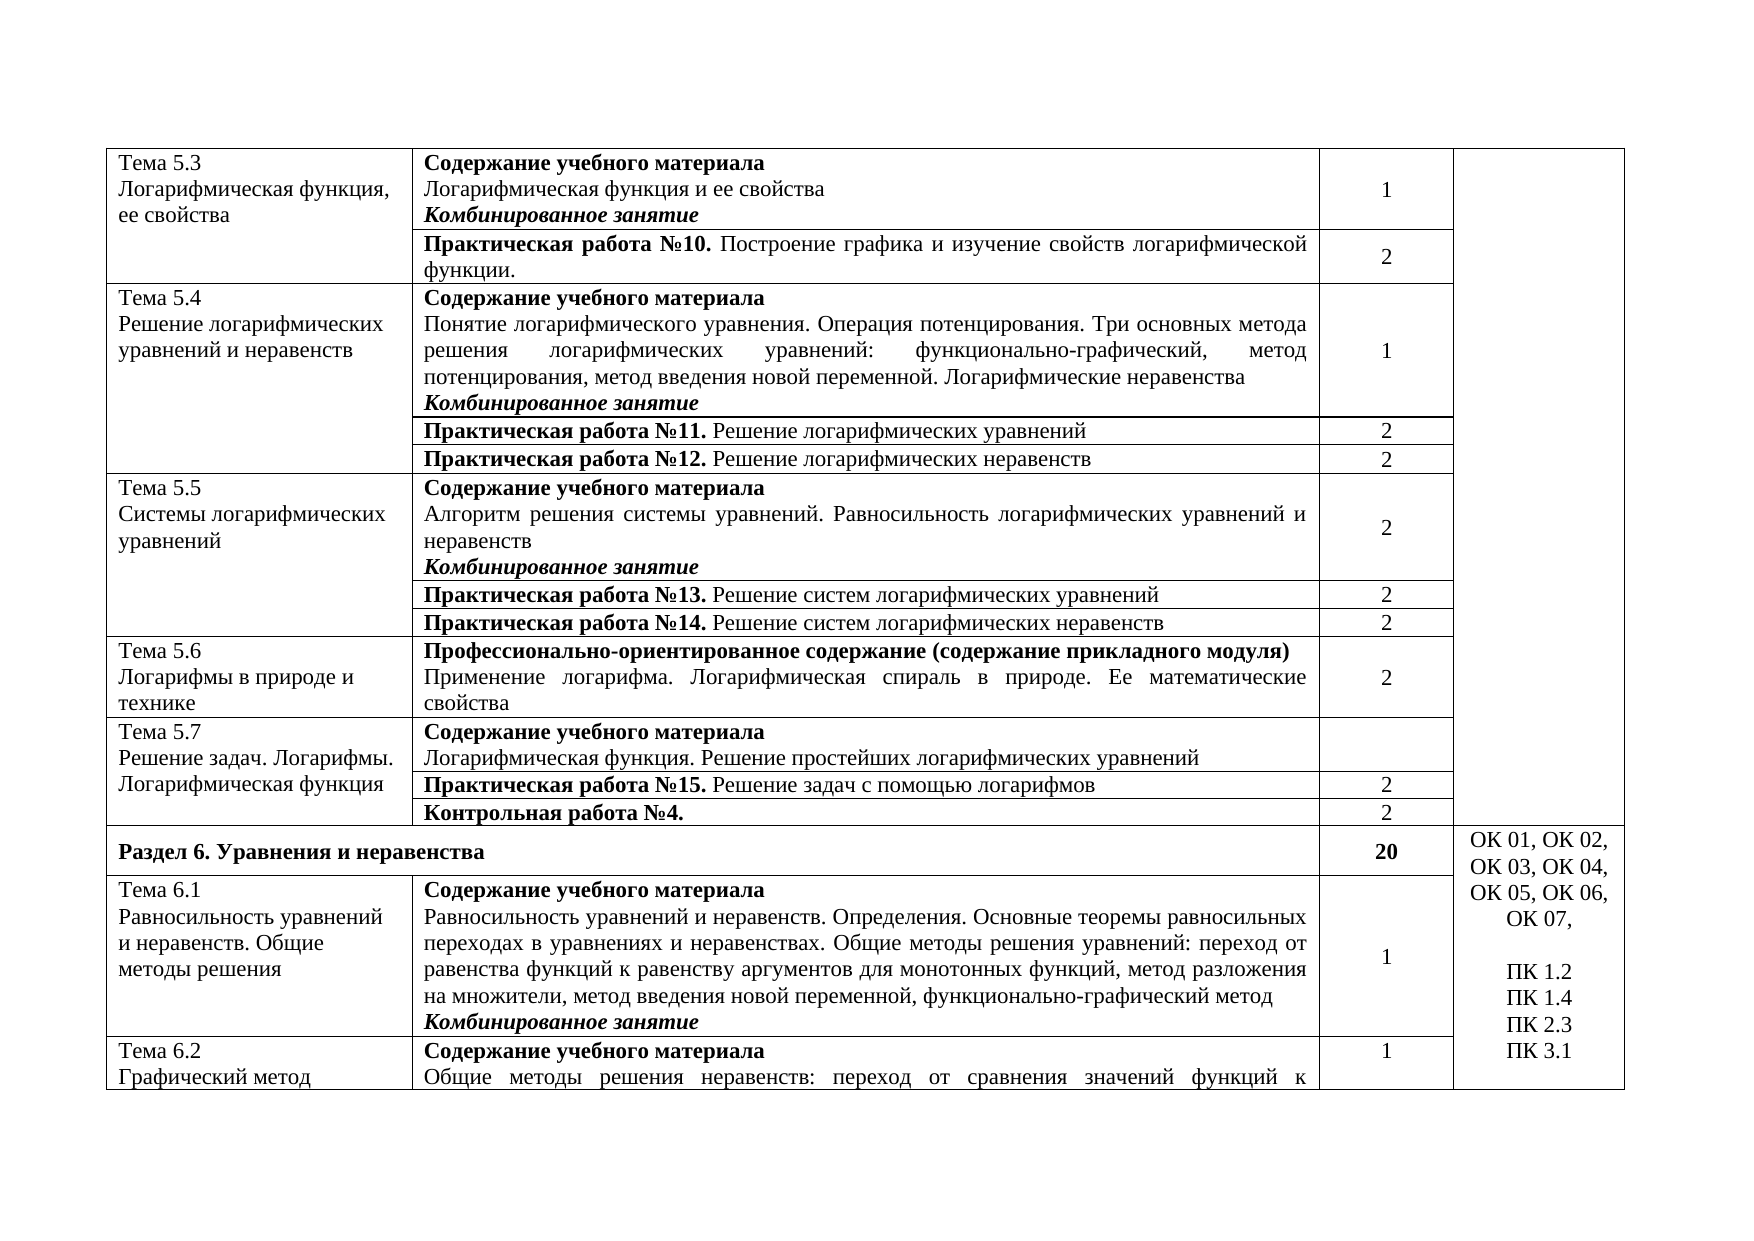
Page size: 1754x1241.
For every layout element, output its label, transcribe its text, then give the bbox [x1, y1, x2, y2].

table_cell 2 [1320, 474, 1453, 580]
table_cell Содержание учебного материала Равносильность уравнений и неравенств. Определения. Основные теоремы равносильных переходах в уравнениях и неравенствах. Общие методы решения уравнений: переход от равенства функций к равенству аргументов для монотонных функций, метод разложения на множители, метод введения новой переменной, функционально-графический метод Комбинированное занятие [413, 876, 1319, 1036]
table_cell Содержание учебного материала Логарифмическая функция и ее свойства Комбинированное занятие [413, 149, 1319, 229]
table_cell 2 [1320, 445, 1453, 473]
table_cell Раздел 6. Уравнения и неравенства [107, 826, 1319, 875]
table_cell Содержание учебного материала Логарифмическая функция. Решение простейших логарифмических уравнений [413, 718, 1319, 771]
table_cell 2 [1320, 609, 1453, 636]
table_cell 1 [1320, 284, 1453, 416]
table_cell Практическая работа №13. Решение систем логарифмических уравнений [413, 581, 1319, 608]
table_cell 1 [1320, 876, 1453, 1036]
table_cell Практическая работа №15. Решение задач с помощью логарифмов [413, 772, 1319, 798]
table_cell Содержание учебного материала Понятие логарифмического уравнения. Операция потенцирования. Три основных метода решения логарифмических уравнений: функционально-графический, метод потенцирования, метод введения новой переменной. Логарифмические неравенства Комбинированное занятие [413, 284, 1319, 416]
table_cell Тема 5.7 Решение задач. Логарифмы. Логарифмическая функция [107, 718, 412, 825]
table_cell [107, 1037, 412, 1089]
table_cell 2 [1320, 418, 1453, 444]
table_cell 1 [1320, 149, 1453, 229]
table_cell Тема 5.6 Логарифмы в природе и технике [107, 637, 412, 717]
table_cell Тема 6.1 Равносильность уравнений и неравенств. Общие методы решения [107, 876, 412, 1036]
table_cell 1 [1320, 1037, 1453, 1089]
table_cell Тема 5.3 Логарифмическая функция, ее свойства [107, 149, 412, 283]
table_cell Тема 5.5 Системы логарифмических уравнений [107, 474, 412, 636]
table_cell 2 [1320, 230, 1453, 283]
table_cell ОК 01, ОК 02, ОК 03, ОК 04, ОК 05, ОК 06, ОК 07, ПК 1.2 ПК 1.4 ПК 2.3 ПК 3.1 ПК 5.2 ПК 6.2 ЛР 01, ЛР 11, ЛР 19, ЛР 20, ЛР 21 [1454, 826, 1624, 1089]
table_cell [413, 1037, 1319, 1089]
table_cell Тема 5.4 Решение логарифмических уравнений и неравенств [107, 284, 412, 473]
table_cell Профессионально-ориентированное содержание (содержание прикладного модуля) Применение логарифма. Логарифмическая спираль в природе. Ее математические свойства [413, 637, 1319, 717]
table_cell 2 [1320, 637, 1453, 717]
table_cell 20 [1320, 826, 1453, 875]
table_cell 2 [1320, 772, 1453, 798]
table_cell 2 [1320, 799, 1453, 825]
table_cell Практическая работа №11. Решение логарифмических уравнений [413, 418, 1319, 444]
table_cell Практическая работа №10. Построение графика и изучение свойств логарифмической функции. [413, 230, 1319, 283]
table_cell Содержание учебного материала Алгоритм решения системы уравнений. Равносильность логарифмических уравнений и неравенств Комбинированное занятие [413, 474, 1319, 580]
table_cell Контрольная работа №4. [413, 799, 1319, 825]
table_cell 2 [1320, 581, 1453, 608]
table_cell Практическая работа №12. Решение логарифмических неравенств [413, 445, 1319, 473]
table_cell Практическая работа №14. Решение систем логарифмических неравенств [413, 609, 1319, 636]
table_cell [1320, 718, 1453, 771]
